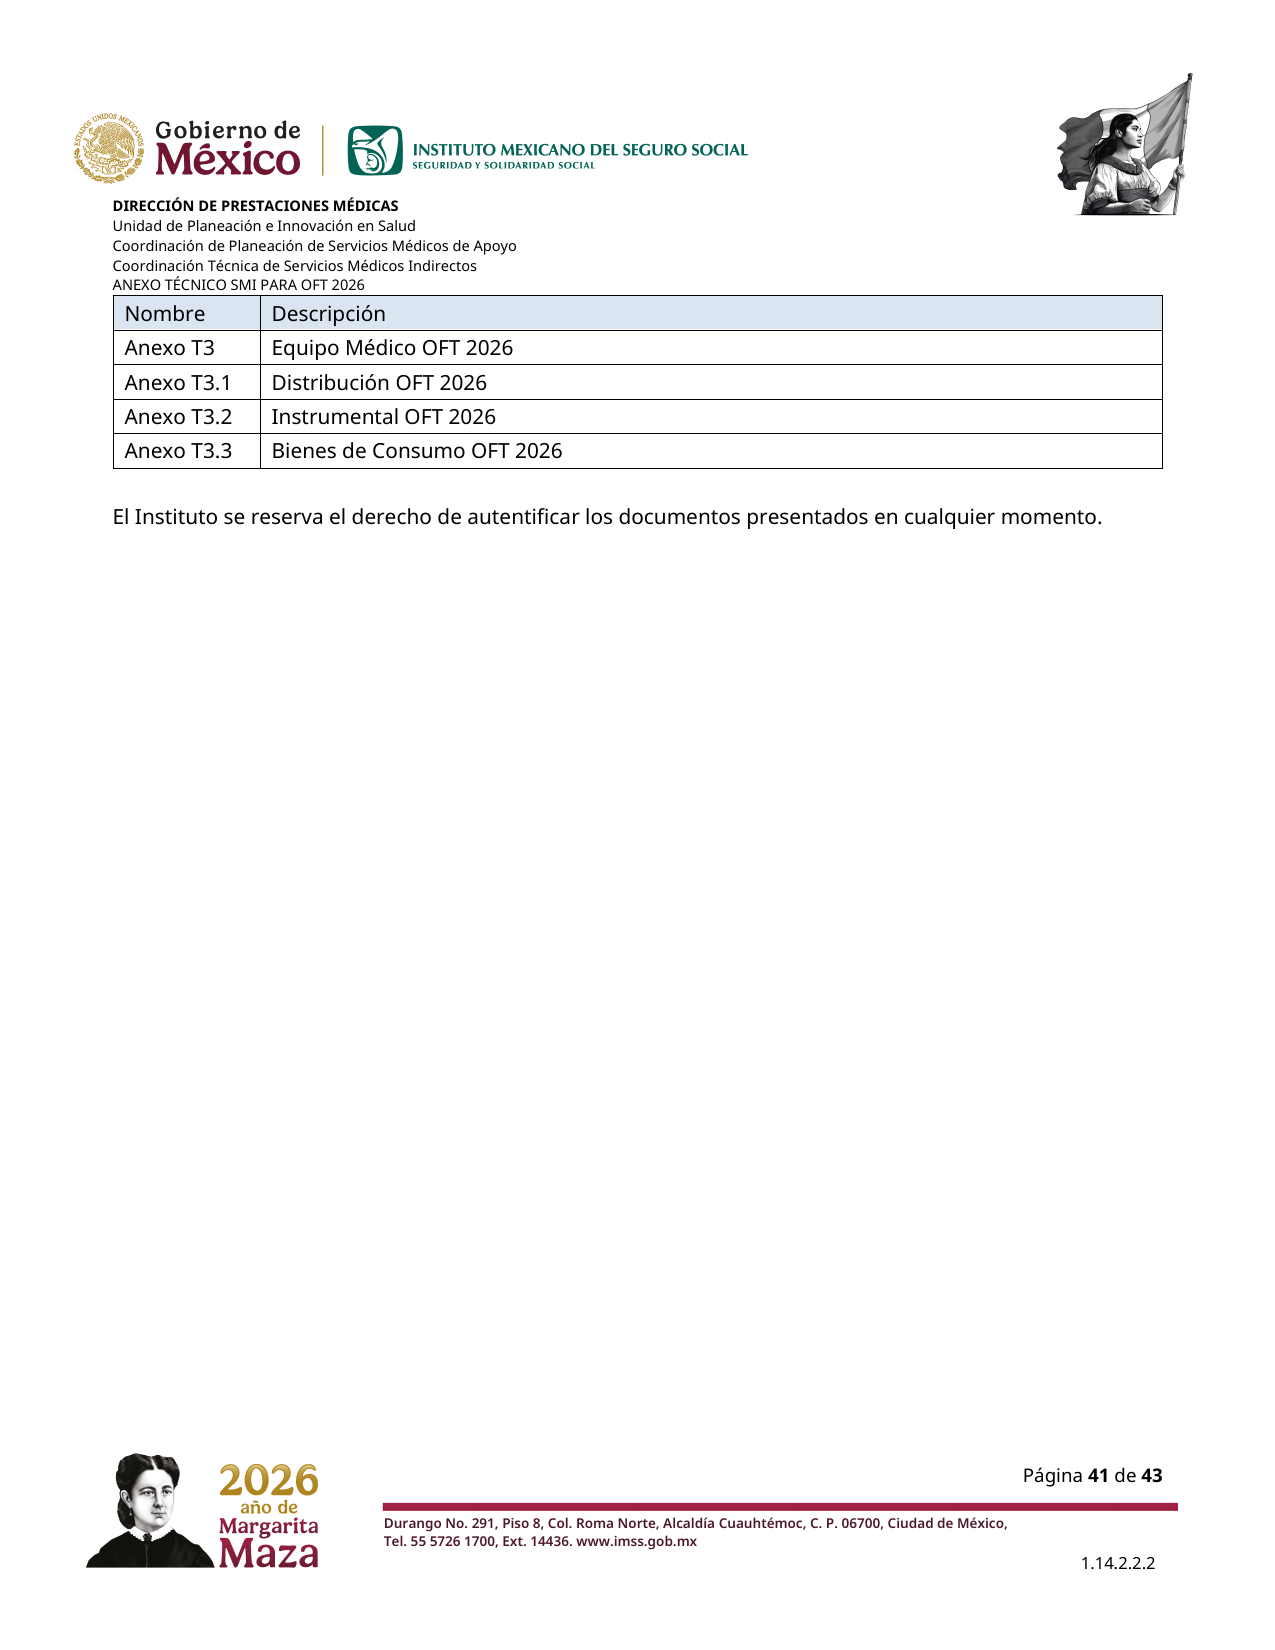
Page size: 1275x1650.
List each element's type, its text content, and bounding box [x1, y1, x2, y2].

table_cell Anexo T3 [114, 331, 260, 364]
table_cell Anexo T3.2 [114, 400, 260, 433]
table_cell Anexo T3.3 [114, 434, 260, 467]
table_header Descripción [261, 296, 1162, 329]
table_cell Distribución OFT 2026 [261, 365, 1162, 398]
table_cell Equipo Médico OFT 2026 [261, 331, 1162, 364]
table_header Nombre [114, 296, 260, 329]
picture [0, 4, 1271, 1649]
table_cell Instrumental OFT 2026 [261, 400, 1162, 433]
text El Instituto se reserva el derecho de autentificar los documentos presentados en cualquier momento. [112, 502, 1162, 530]
table_cell Anexo T3.1 [114, 365, 260, 398]
table_cell Bienes de Consumo OFT 2026 [261, 434, 1162, 467]
